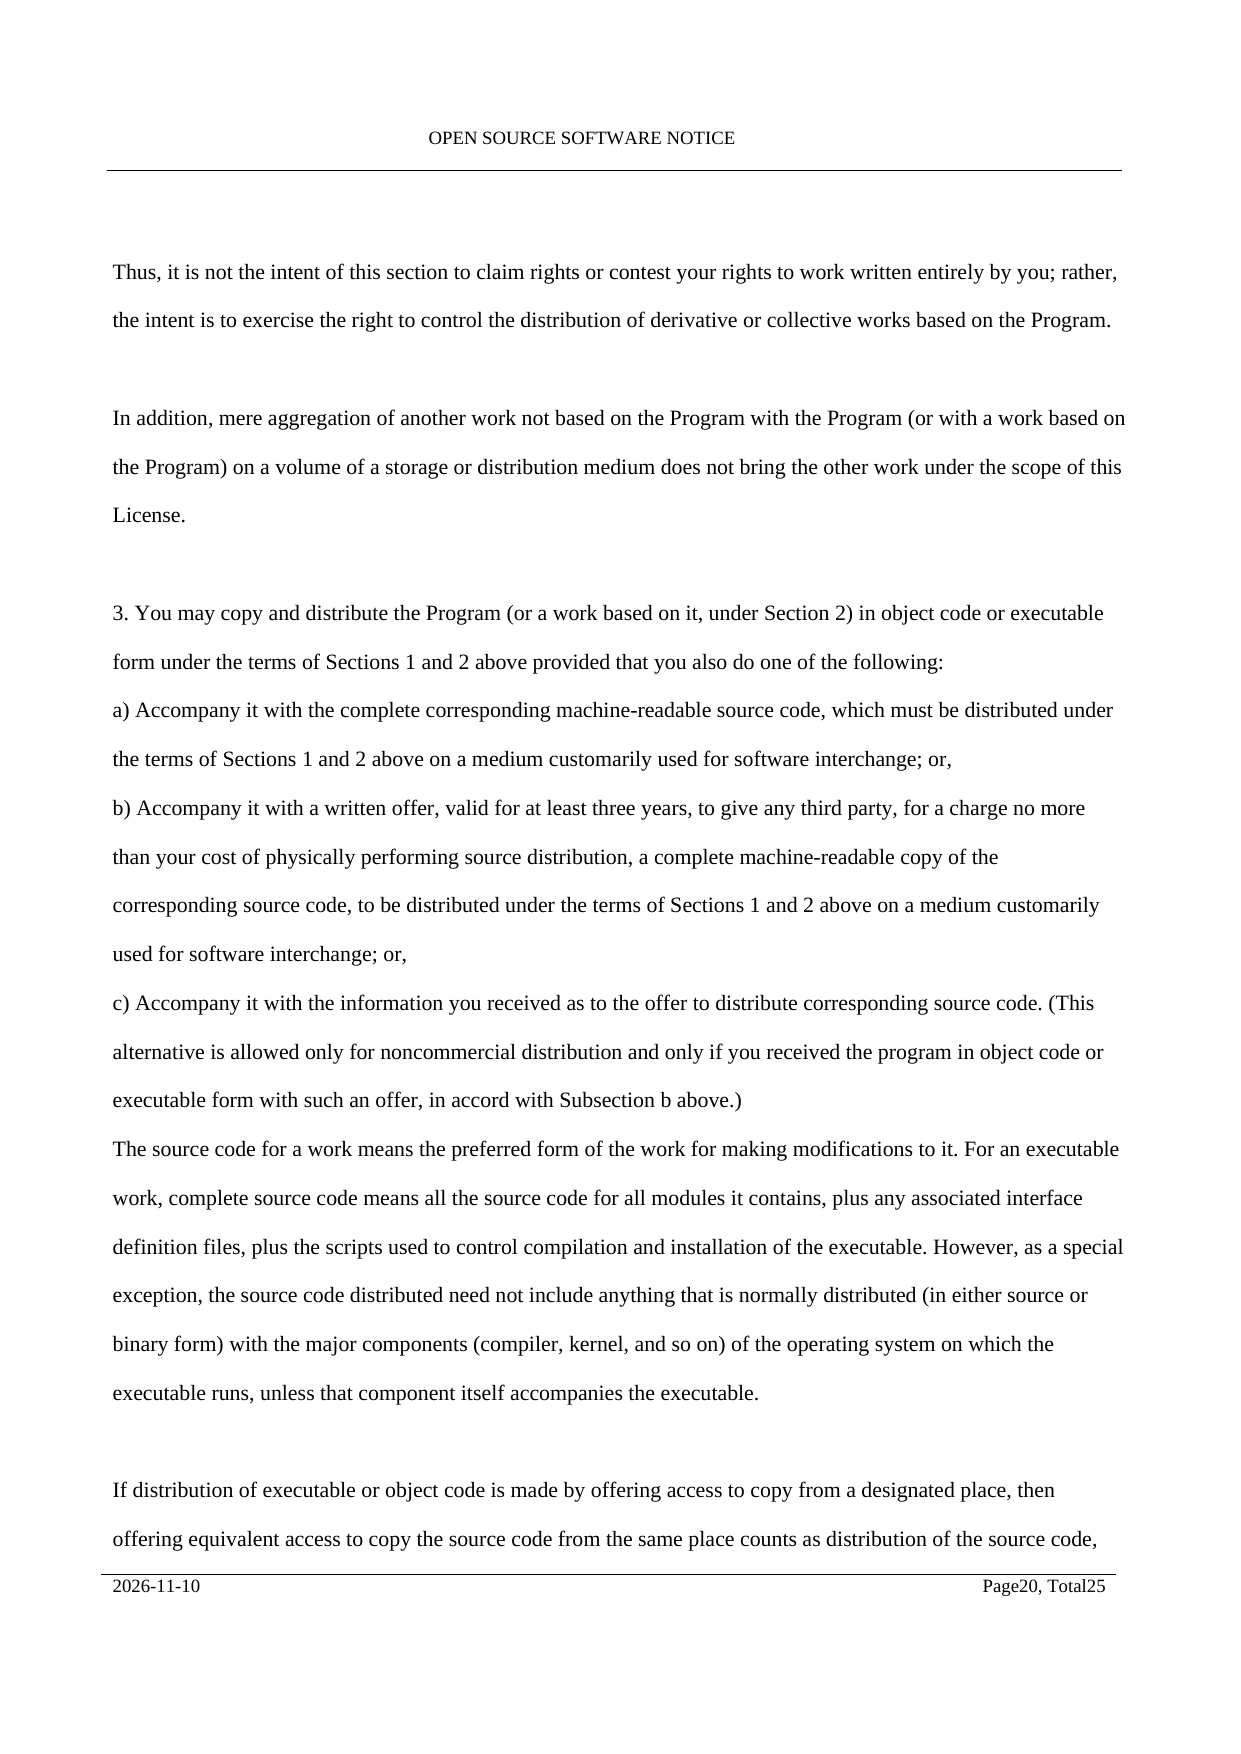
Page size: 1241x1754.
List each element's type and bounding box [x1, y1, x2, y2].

text [112, 206, 1128, 1555]
